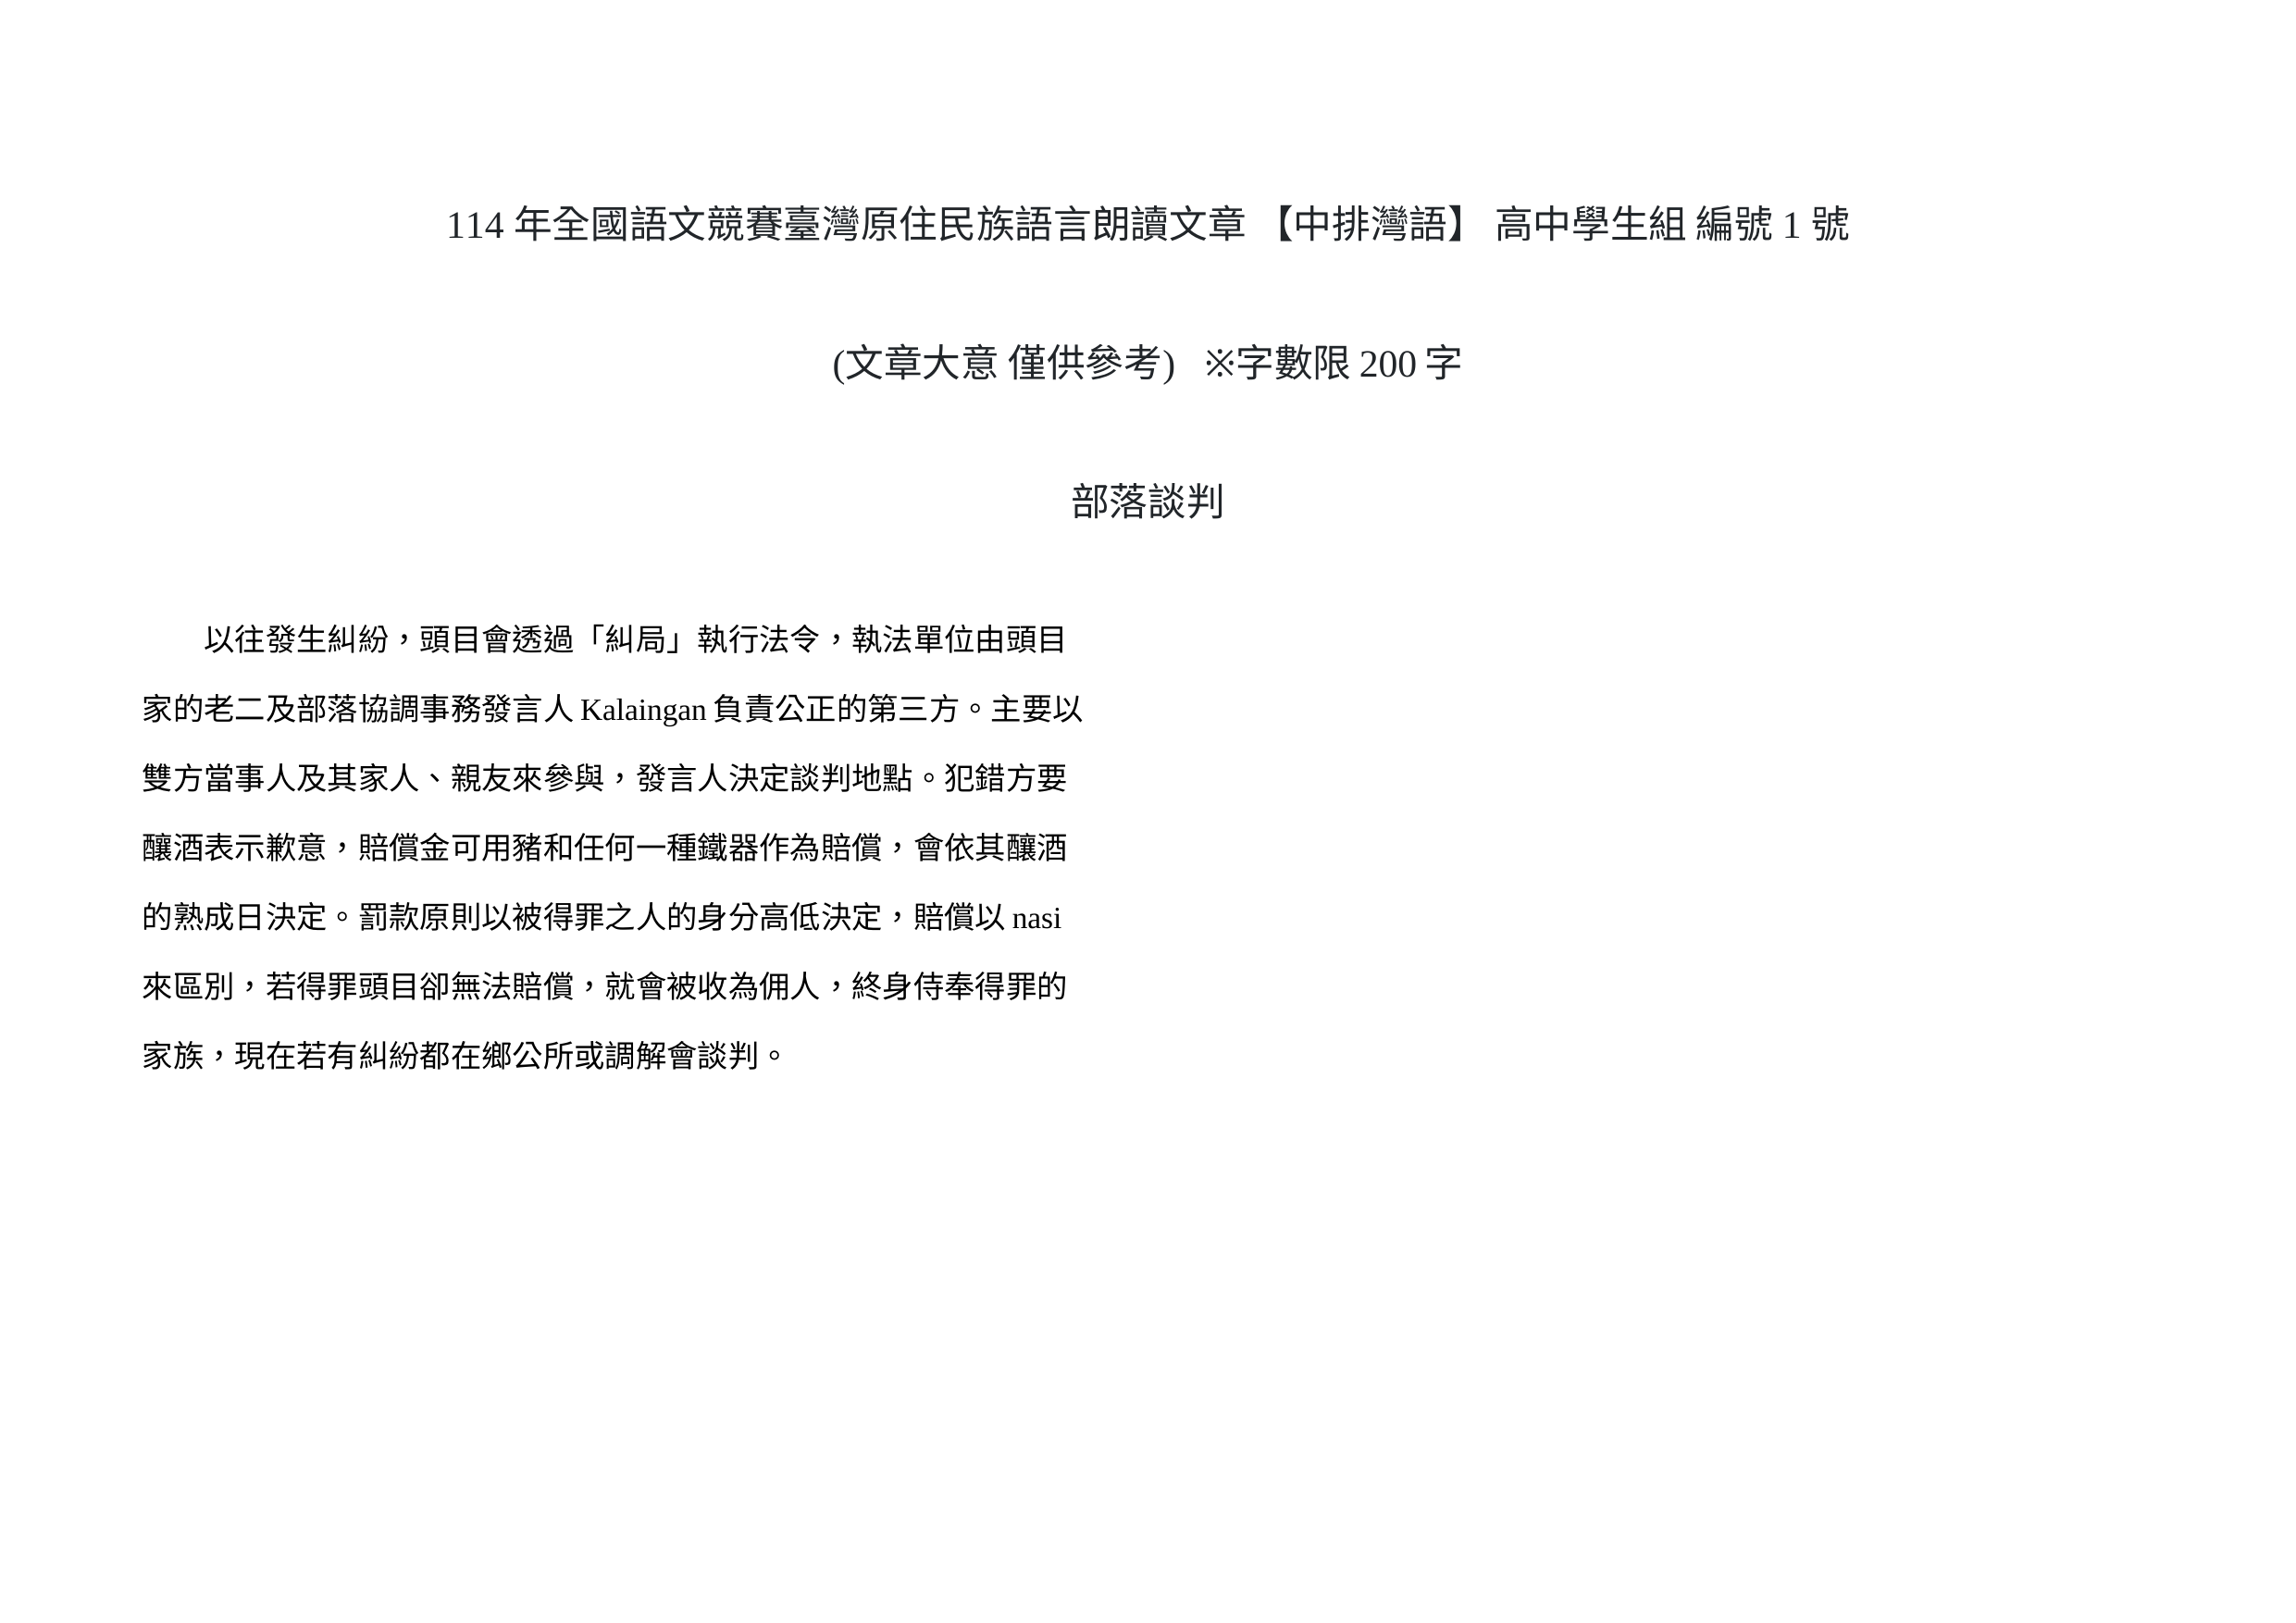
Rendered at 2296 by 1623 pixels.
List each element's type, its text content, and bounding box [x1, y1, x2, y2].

text (文章大意 僅供參考) ※字數限200字 [142, 326, 2153, 395]
text 114 年全國語文競賽臺灣原住民族語言朗讀文章 【中排灣語】 高中學生組 編號 1 號 [142, 187, 2153, 256]
text 以往發生糾紛，頭目會透過「糾局」執行法令，執法單位由頭目家的老二及部落協調事務發言人Kalaingan負責公正的第三方。主要以雙方當事人及其家人、親友來參與，發言人決定談判地點。犯錯方要釀酒表示歉意，賠償金可用豬和任何一種鐵器作為賠償，會依其釀酒的熟成日決定。罰款原則以被得罪之人的身分高低決定，賠償以nasi來區別，若得罪頭目卻無法賠償，就會被收為佣人，終身侍奉得罪的家族，現在若有糾紛都在鄉公所或調解會談判。 [142, 603, 1090, 1089]
text 部落談判 [142, 465, 2153, 534]
